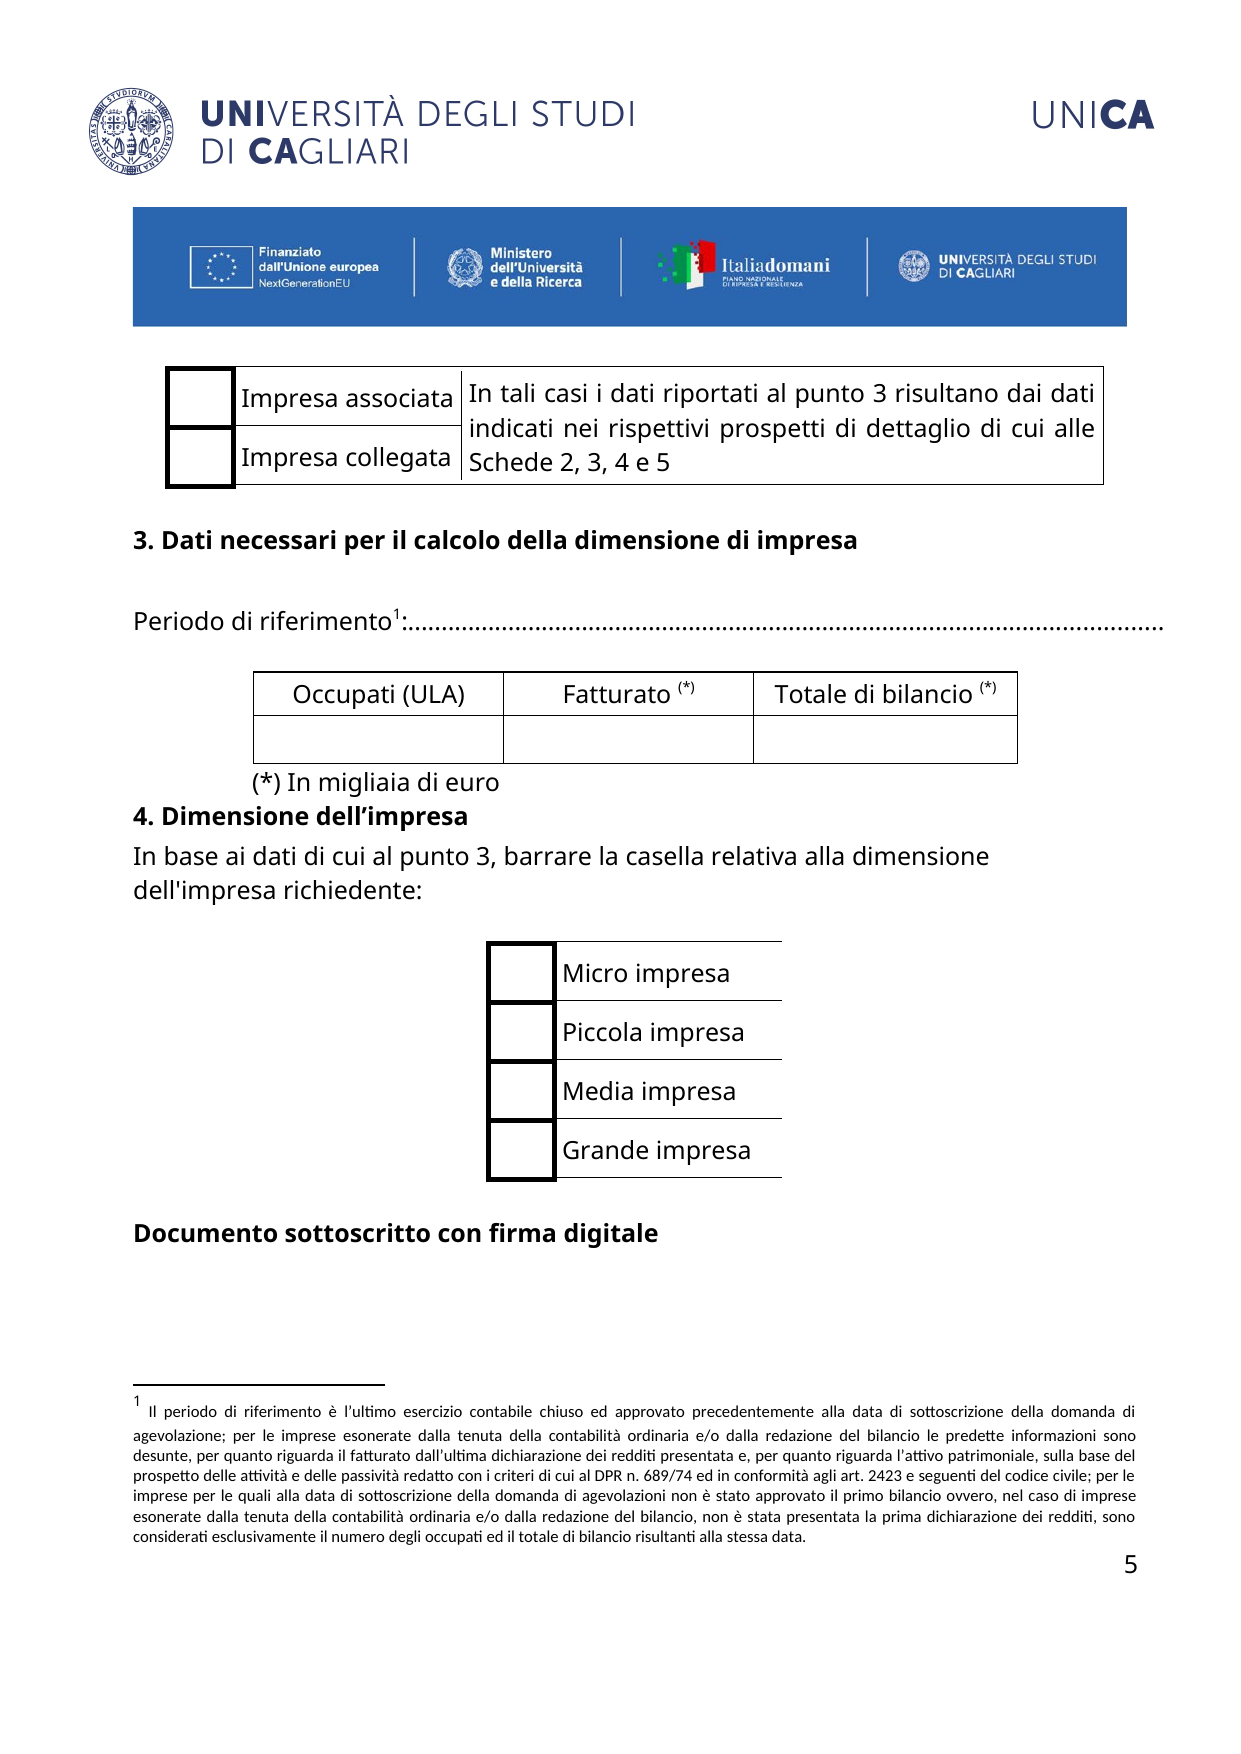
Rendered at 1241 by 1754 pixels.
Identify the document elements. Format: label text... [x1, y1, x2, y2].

table_header [491, 946, 552, 1000]
table_cell In tali casi i dati riportati al punto 3 risultano dai dati indicati nei rispettivi prospetti di dettaglio di cui alle Schede 2, 3, 4 e 5 [461, 367, 1103, 484]
table_cell Impresa collegata [236, 426, 461, 484]
table_header Micro impresa [557, 942, 782, 1000]
table_cell [170, 430, 231, 484]
table_cell [491, 1123, 552, 1177]
table_cell [254, 716, 503, 763]
text Periodo di riferimento: [133, 603, 1138, 637]
table_cell [754, 716, 1017, 763]
table_header Occupati (ULA) [254, 673, 503, 714]
table_cell Impresa associata [236, 367, 461, 425]
text (*) In migliaia di euro [207, 764, 1138, 798]
picture [0, 0, 1241, 178]
picture [132, 207, 1128, 327]
table_cell [170, 371, 231, 425]
table_header Fatturato (*) [504, 673, 753, 714]
table_cell Piccola impresa [557, 1001, 782, 1059]
table_cell Media impresa [557, 1060, 782, 1118]
table_cell [491, 1064, 552, 1118]
text Documento sottoscritto con firma digitale [133, 1216, 1138, 1250]
table_cell [491, 1005, 552, 1059]
text 3. Dati necessari per il calcolo della dimensione di impresa [133, 523, 1138, 557]
table_header Totale di bilancio (*) [754, 673, 1017, 714]
table_cell Grande impresa [557, 1119, 782, 1177]
text In base ai dati di cui al punto 3, barrare la casella relativa alla dimensione dell'impresa richiedente: [133, 838, 1138, 907]
text 4. Dimensione dell’impresa [133, 798, 1138, 832]
table_cell [504, 716, 753, 763]
